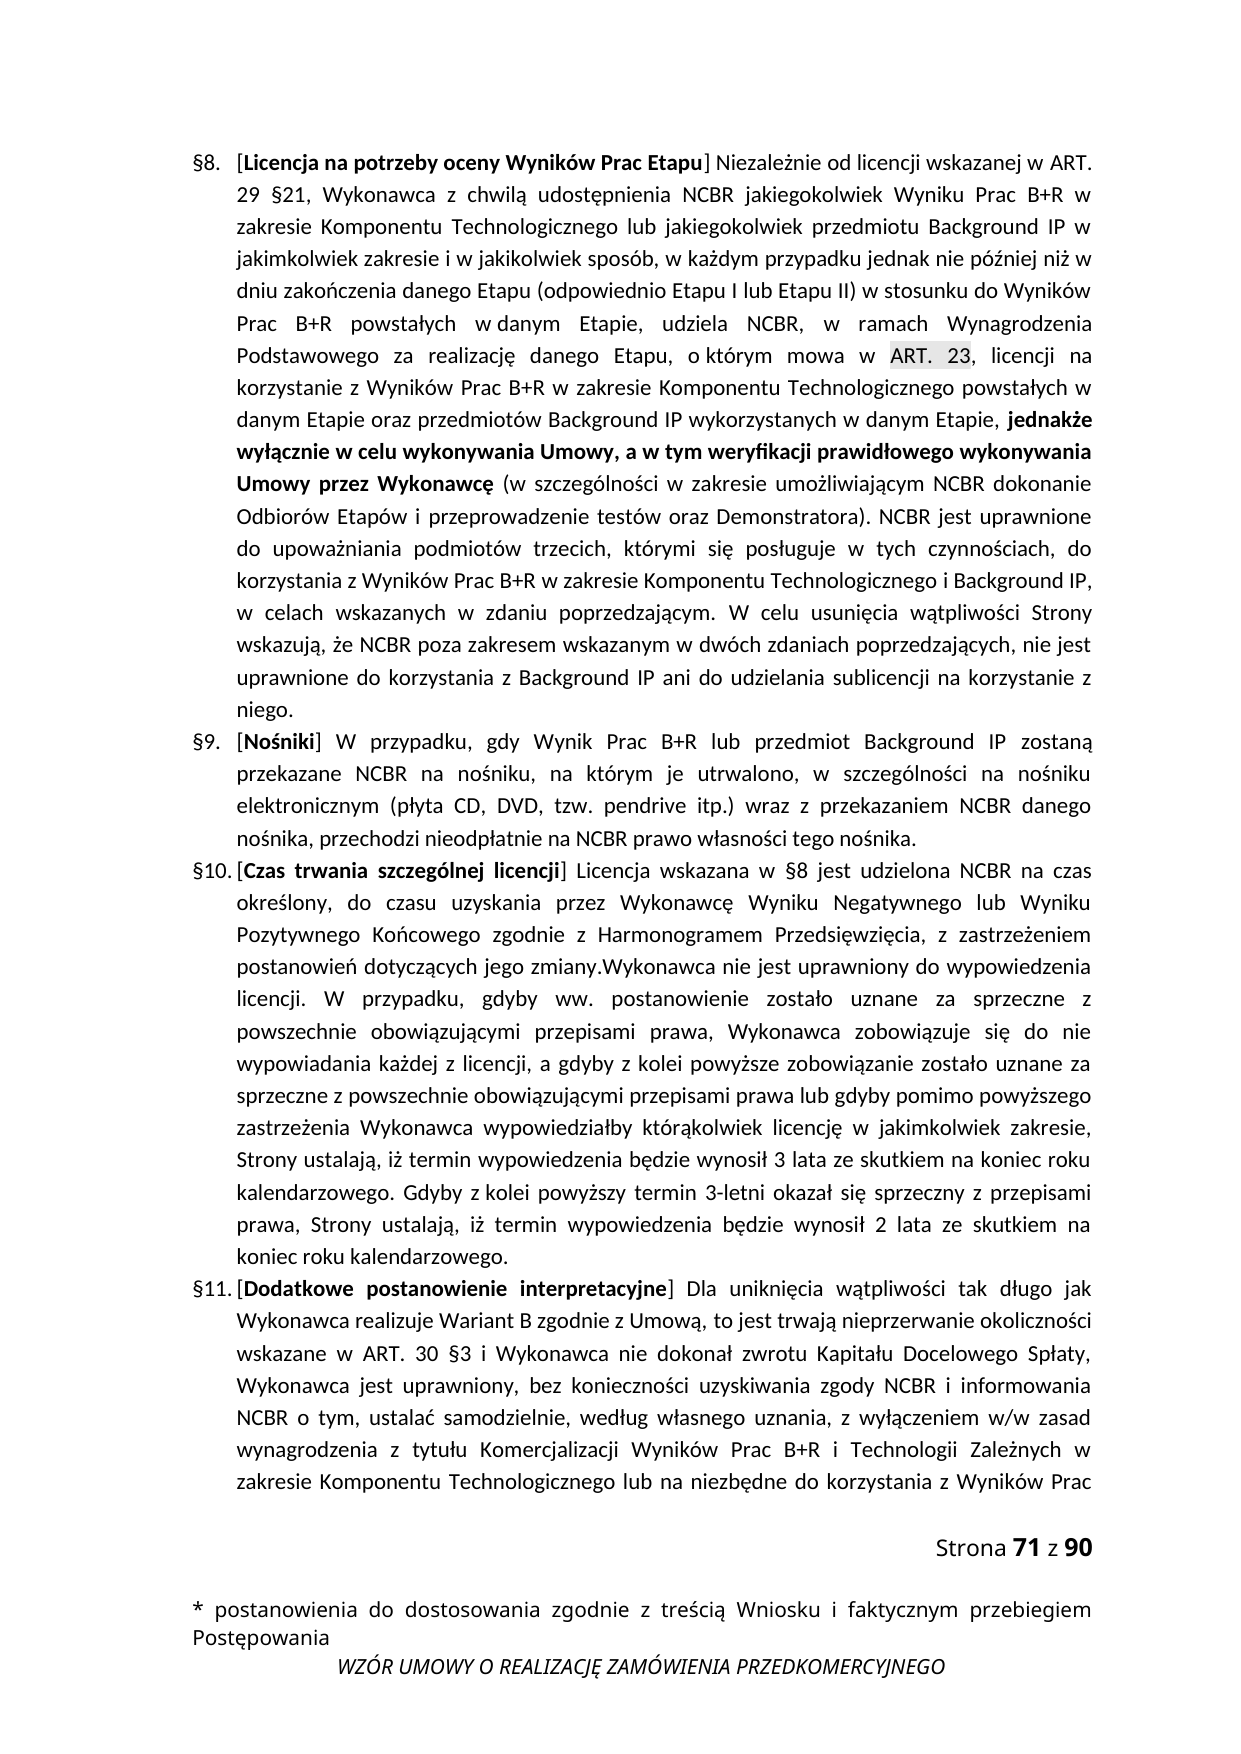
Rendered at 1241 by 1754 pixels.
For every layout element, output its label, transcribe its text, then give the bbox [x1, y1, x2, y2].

list [Nośniki] W przypadku, gdy Wynik Prac B+R lub przedmiot Background IP zostaną przekazane NCBR na nośniku, na którym je utrwalono, w szczególności na nośniku elektronicznym (płyta CD, DVD, tzw. pendrive itp.) wraz z przekazaniem NCBR danego nośnika, przechodzi nieodpłatnie na NCBR prawo własności tego nośnika. [192, 727, 1093, 852]
list [Czas trwania szczególnej licencji] Licencja wskazana w §8 jest udzielona NCBR na czas określony, do czasu uzyskania przez Wykonawcę Wyniku Negatywnego lub Wyniku Pozytywnego Końcowego zgodnie z Harmonogramem Przedsięwzięcia, z zastrzeżeniem postanowień dotyczących jego zmiany.Wykonawca nie jest uprawniony do wypowiedzenia licencji. W przypadku, gdyby ww. postanowienie zostało uznane za sprzeczne z powszechnie obowiązującymi przepisami prawa, Wykonawca zobowiązuje się do nie wypowiadania każdej z licencji, a gdyby z kolei powyższe zobowiązanie zostało uznane za sprzeczne z powszechnie obowiązującymi przepisami prawa lub gdyby pomimo powyższego zastrzeżenia Wykonawca wypowiedziałby którąkolwiek licencję w jakimkolwiek zakresie, Strony ustalają, iż termin wypowiedzenia będzie wynosił 3 lata ze skutkiem na koniec roku kalendarzowego. Gdyby z kolei powyższy termin 3-letni okazał się sprzeczny z przepisami prawa, Strony ustalają, iż termin wypowiedzenia będzie wynosił 2 lata ze skutkiem na koniec roku kalendarzowego. [192, 856, 1093, 1270]
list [192, 1274, 1093, 1495]
list [Licencja na potrzeby oceny Wyników Prac Etapu] Niezależnie od licencji wskazanej w ART. 29 §21, Wykonawca z chwilą udostępnienia NCBR jakiegokolwiek Wyniku Prac B+R w zakresie Komponentu Technologicznego lub jakiegokolwiek przedmiotu Background IP w jakimkolwiek zakresie i w jakikolwiek sposób, w każdym przypadku jednak nie później niż w dniu zakończenia danego Etapu (odpowiednio Etapu I lub Etapu II) w stosunku do Wyników Prac B+R powstałych w danym Etapie, udziela NCBR, w ramach Wynagrodzenia Podstawowego za realizację danego Etapu, o którym mowa w ART. 23, licencji na korzystanie z Wyników Prac B+R w zakresie Komponentu Technologicznego powstałych w danym Etapie oraz przedmiotów Background IP wykorzystanych w danym Etapie, jednakże wyłącznie w celu wykonywania Umowy, a w tym weryfikacji prawidłowego wykonywania Umowy przez Wykonawcę (w szczególności w zakresie umożliwiającym NCBR dokonanie Odbiorów Etapów i przeprowadzenie testów oraz Demonstratora). NCBR jest uprawnione do upoważniania podmiotów trzecich, którymi się posługuje w tych czynnościach, do korzystania z Wyników Prac B+R w zakresie Komponentu Technologicznego i Background IP, w celach wskazanych w zdaniu poprzedzającym. W celu usunięcia wątpliwości Strony wskazują, że NCBR poza zakresem wskazanym w dwóch zdaniach poprzedzających, nie jest uprawnione do korzystania z Background IP ani do udzielania sublicencji na korzystanie z niego. [192, 148, 1093, 723]
